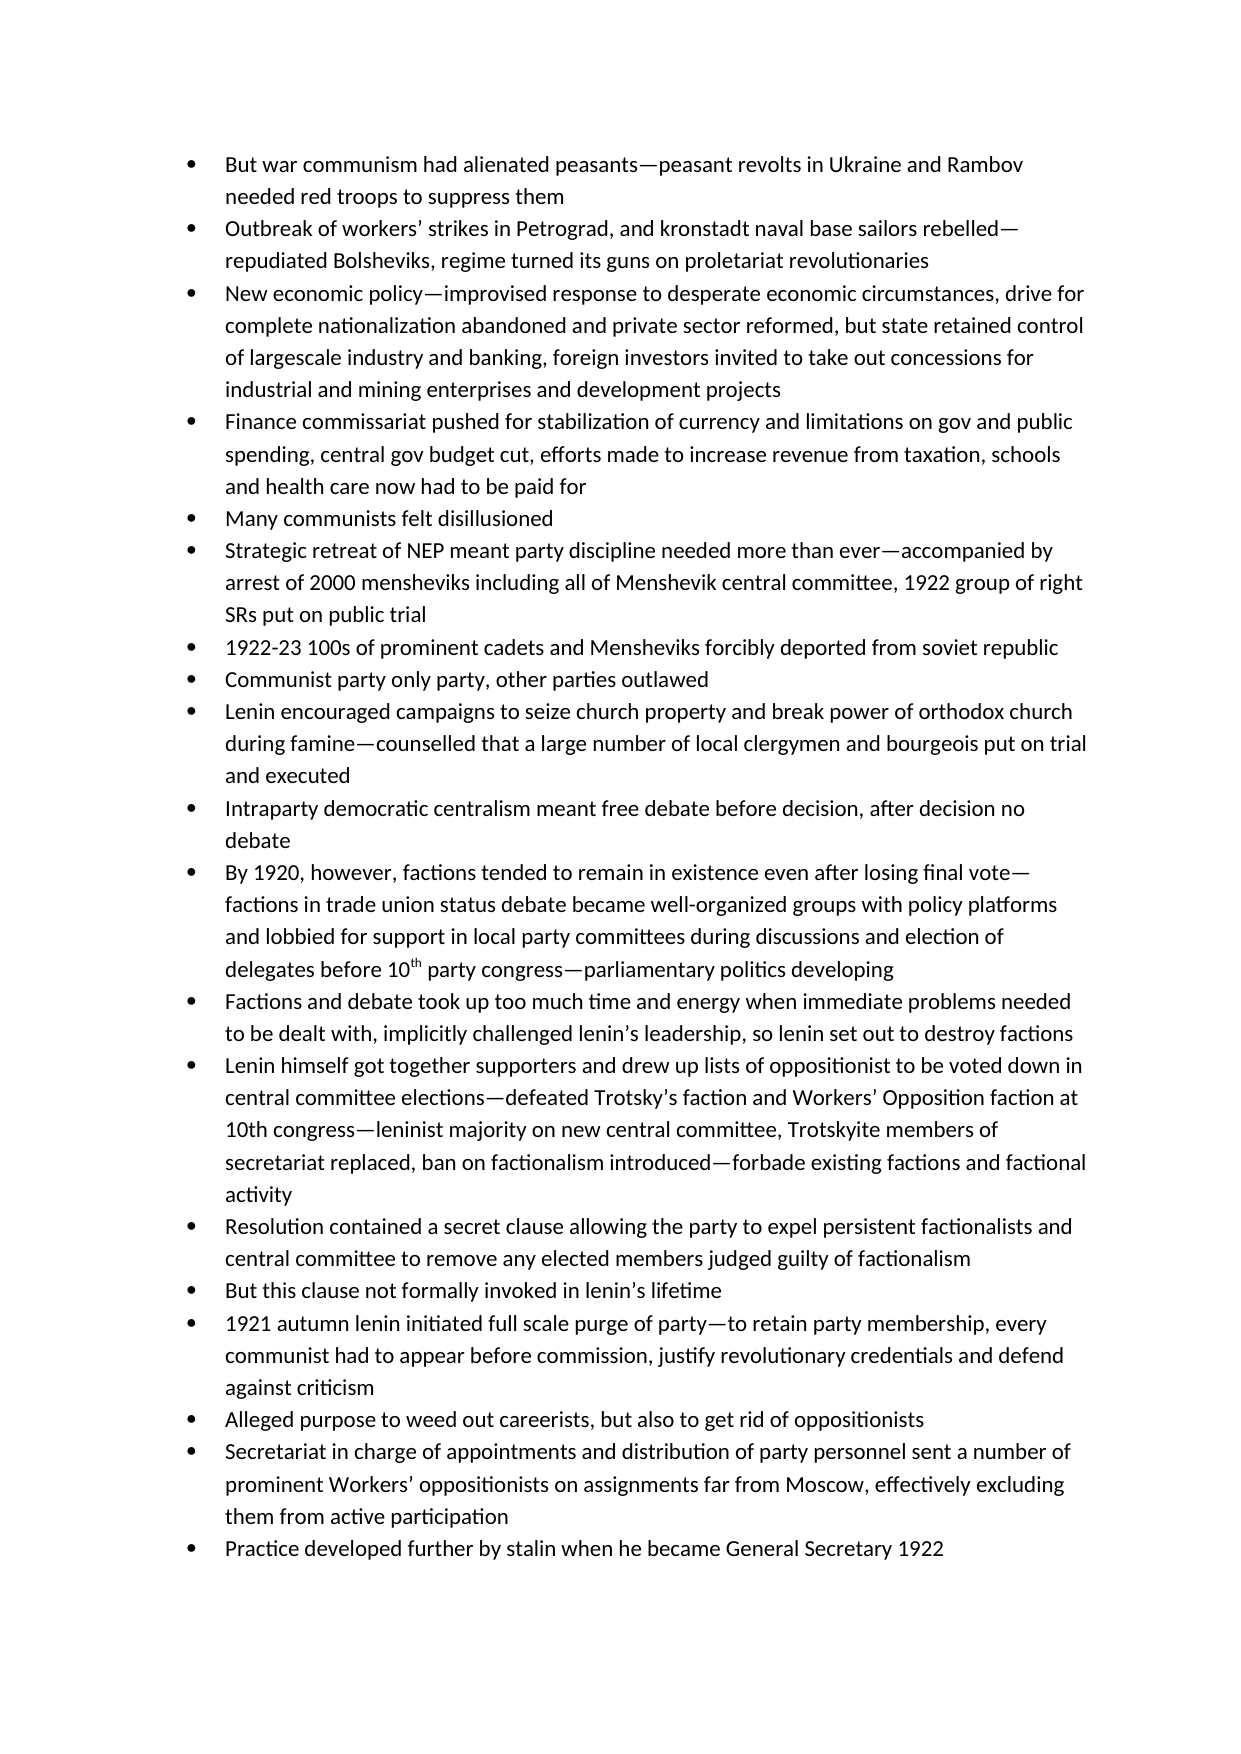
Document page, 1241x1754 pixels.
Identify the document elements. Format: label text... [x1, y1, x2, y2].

list But this clause not formally invoked in lenin’s lifetime [187, 1277, 1090, 1304]
list Lenin himself got together supporters and drew up lists of oppositionist to be voted down in central committee elections—defeated Trotsky’s faction and Workers’ Opposition faction at 10th congress—leninist majority on new central committee, Trotskyite members of secretariat replaced, ban on factionalism introduced—forbade existing factions and factional activity [187, 1051, 1090, 1208]
list Lenin encouraged campaigns to seize church property and break power of orthodox church during famine—counselled that a large number of local clergymen and bourgeois put on trial and executed [187, 697, 1090, 789]
list 1922-23 100s of prominent cadets and Mensheviks forcibly deported from soviet republic [187, 633, 1090, 661]
list Outbreak of workers’ strikes in Petrograd, and kronstadt naval base sailors rebelled—repudiated Bolsheviks, regime turned its guns on proletariat revolutionaries [187, 214, 1090, 274]
list 1921 autumn lenin initiated full scale purge of party—to retain party membership, every communist had to appear before commission, justify revolutionary credentials and defend against criticism [187, 1309, 1090, 1401]
list Many communists felt disillusioned [187, 504, 1090, 532]
list Alleged purpose to weed out careerists, but also to get rid of oppositionists [187, 1405, 1090, 1433]
list Secretariat in charge of appointments and distribution of party personnel sent a number of prominent Workers’ oppositionists on assignments far from Moscow, effectively excluding them from active participation [187, 1437, 1090, 1530]
list Strategic retreat of NEP meant party discipline needed more than ever—accompanied by arrest of 2000 mensheviks including all of Menshevik central committee, 1922 group of right SRs put on public trial [187, 536, 1090, 629]
list Intraparty democratic centralism meant free debate before decision, after decision no debate [187, 794, 1090, 854]
list By 1920, however, factions tended to remain in existence even after losing final vote—factions in trade union status debate became well-organized groups with policy platforms and lobbied for support in local party committees during discussions and election of delegates before 10th party congress—parliamentary politics developing [187, 858, 1090, 983]
list New economic policy—improvised response to desperate economic circumstances, drive for complete nationalization abandoned and private sector reformed, but state retained control of largescale industry and banking, foreign investors invited to take out concessions for industrial and mining enterprises and development projects [187, 279, 1090, 403]
list Resolution contained a secret clause allowing the party to expel persistent factionalists and central committee to remove any elected members judged guilty of factionalism [187, 1212, 1090, 1272]
list Practice developed further by stalin when he became General Secretary 1922 [187, 1534, 1090, 1562]
list Communist party only party, other parties outlawed [187, 665, 1090, 693]
list Factions and debate took up too much time and energy when immediate problems needed to be dealt with, implicitly challenged lenin’s leadership, so lenin set out to destroy factions [187, 987, 1090, 1047]
list Finance commissariat pushed for stabilization of currency and limitations on gov and public spending, central gov budget cut, efforts made to increase revenue from taxation, schools and health care now had to be paid for [187, 407, 1090, 500]
list But war communism had alienated peasants—peasant revolts in Ukraine and Rambov needed red troops to suppress them [187, 150, 1090, 210]
